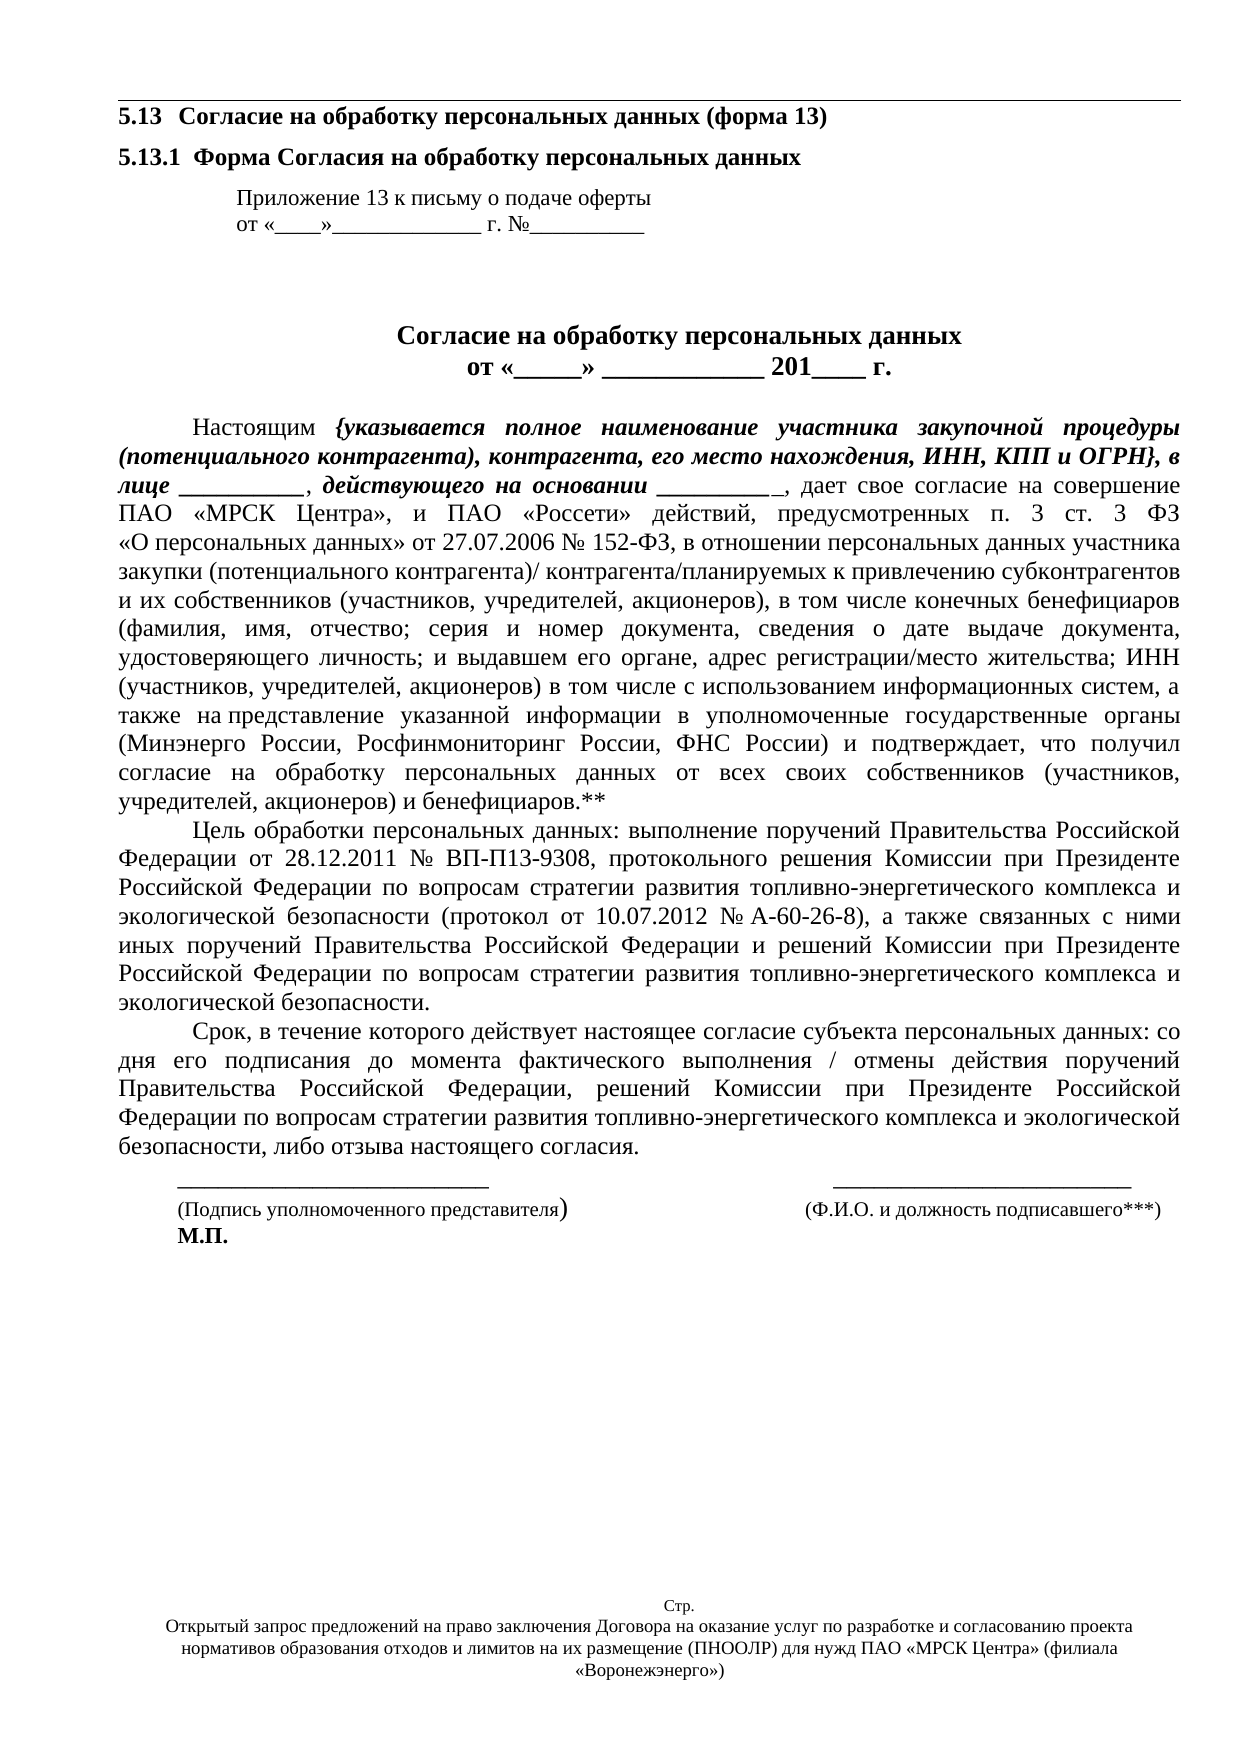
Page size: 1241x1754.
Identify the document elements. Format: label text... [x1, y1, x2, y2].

text Настоящим {указывается полное наименование участника закупочной процедуры (потенциального контрагента), контрагента, его место нахождения, ИНН, КПП и ОГРН}, в лице __________, действующего на основании __________, дает свое согласие на совершение ПАО «МРСК Центра», и ПАО «Россети» действий, предусмотренных п. 3 ст. 3 ФЗ «О персональных данных» от 27.07.2006 № 152-ФЗ, в отношении персональных данных участника закупки (потенциального контрагента)/ контрагента/планируемых к привлечению субконтрагентов и их собственников (участников, учредителей, акционеров), в том числе конечных бенефициаров (фамилия, имя, отчество; серия и номер документа, сведения о дате выдаче документа, удостоверяющего личность; и выдавшем его органе, адрес регистрации/место жительства; ИНН (участников, учредителей, акционеров) в том числе с использованием информационных систем, а также на представление указанной информации в уполномоченные государственные органы (Минэнерго России, Росфинмониторинг России, ФНС России) и подтверждает, что получил согласие на обработку персональных данных от всех своих собственников (участников, учредителей, акционеров) и бенефициаров.** [118, 412, 1181, 815]
subtitle Согласие на обработку персональных данных (форма 13) [118, 101, 1181, 130]
text М.П. [118, 1222, 1181, 1248]
subtitle Форма Согласия на обработку персональных данных [118, 142, 1181, 171]
text Срок, в течение которого действует настоящее согласие субъекта персональных данных: со дня его подписания до момента фактического выполнения / отмены действия поручений Правительства Российской Федерации, решений Комиссии при Президенте Российской Федерации по вопросам стратегии развития топливно-энергетического комплекса и экологической безопасности, либо отзыва настоящего согласия. [118, 1016, 1181, 1160]
text от «_____» ____________ 201____ г. [118, 350, 1181, 381]
text Приложение 13 к письму о подаче оферты от «____»_____________ г. №__________ [236, 183, 1181, 236]
text Согласие на обработку персональных данных [118, 319, 1181, 350]
text _______________________ ______________________ [118, 1160, 1181, 1191]
text (Подпись уполномоченного представителя) (Ф.И.О. и должность подписавшего***) [118, 1191, 1181, 1222]
text Цель обработки персональных данных: выполнение поручений Правительства Российской Федерации от 28.12.2011 № ВП-П13-9308, протокольного решения Комиссии при Президенте Российской Федерации по вопросам стратегии развития топливно-энергетического комплекса и экологической безопасности (протокол от 10.07.2012 № А-60-26-8), а также связанных с ними иных поручений Правительства Российской Федерации и решений Комиссии при Президенте Российской Федерации по вопросам стратегии развития топливно-энергетического комплекса и экологической безопасности. [118, 815, 1181, 1016]
